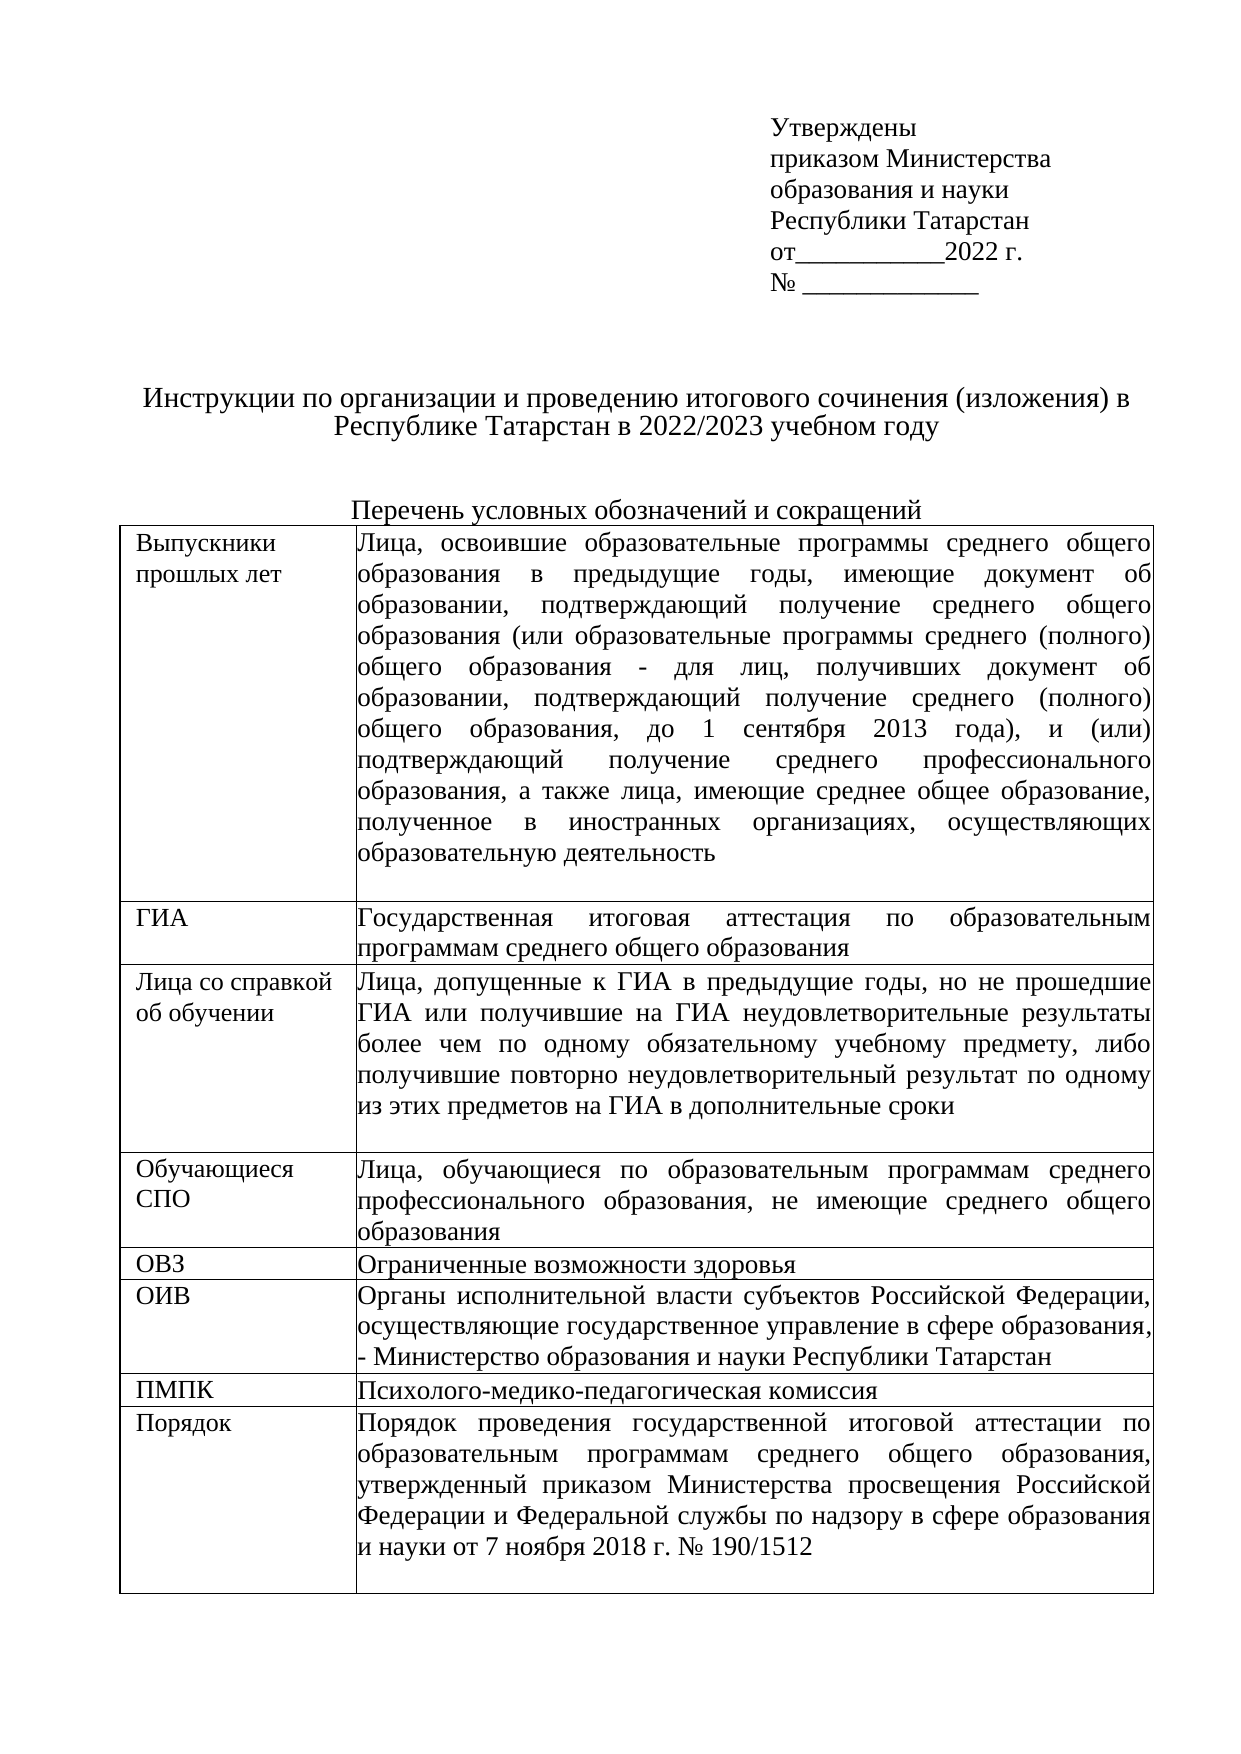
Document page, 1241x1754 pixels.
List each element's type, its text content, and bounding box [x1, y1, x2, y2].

text Перечень условных обозначений и сокращений [106, 497, 1167, 525]
text приказом Министерства образования и науки [770, 142, 1167, 204]
table_cell ПМПК [121, 1374, 356, 1406]
table_cell Государственная итоговая аттестация по образовательным программам среднего общего образования [357, 902, 1153, 964]
table_cell ОВЗ [121, 1248, 356, 1279]
text Республики Татарстан [770, 204, 1167, 235]
table_cell ОИВ [121, 1280, 356, 1373]
text Утверждены [770, 111, 1167, 142]
table_cell Органы исполнительной власти субъектов Российской Федерации, осуществляющие государственное управление в сфере образования, - Министерство образования и науки Республики Татарстан [357, 1280, 1153, 1373]
table_cell ГИА [121, 902, 356, 964]
table_cell Обучающиеся СПО [121, 1153, 356, 1247]
table_cell Порядок [121, 1407, 356, 1593]
table_header Выпускники прошлых лет [121, 526, 356, 901]
text Инструкции по организации и проведению итогового сочинения (изложения) в Республике Татарстан в 2022/2023 учебном году [106, 384, 1167, 441]
text № _____________ [770, 266, 1167, 298]
table_cell Порядок проведения государственной итоговой аттестации по образовательным программам среднего общего образования, утвержденный приказом Министерства просвещения Российской Федерации и Федеральной службы по надзору в сфере образования и науки от 7 ноября 2018 г. № 190/1512 [357, 1407, 1153, 1593]
text от___________2022 г. [770, 235, 1167, 266]
table_cell Лица со справкой об обучении [121, 965, 356, 1152]
table_cell Ограниченные возможности здоровья [357, 1248, 1153, 1279]
table_cell Лица, обучающиеся по образовательным программам среднего профессионального образования, не имеющие среднего общего образования [357, 1153, 1153, 1247]
table_cell Психолого-медико-педагогическая комиссия [357, 1374, 1153, 1406]
table_header Лица, освоившие образовательные программы среднего общего образования в предыдущие годы, имеющие документ об образовании, подтверждающий получение среднего общего образования (или образовательные программы среднего (полного) общего образования - для лиц, получивших документ об образовании, подтверждающий получение среднего (полного) общего образования, до 1 сентября 2013 года), и (или) подтверждающий получение среднего профессионального образования, а также лица, имеющие среднее общее образование, полученное в иностранных организациях, осуществляющих образовательную деятельность [357, 526, 1153, 901]
table_cell Лица, допущенные к ГИА в предыдущие годы, но не прошедшие ГИА или получившие на ГИА неудовлетворительные результаты более чем по одному обязательному учебному предмету, либо получившие повторно неудовлетворительный результат по одному из этих предметов на ГИА в дополнительные сроки [357, 965, 1153, 1152]
